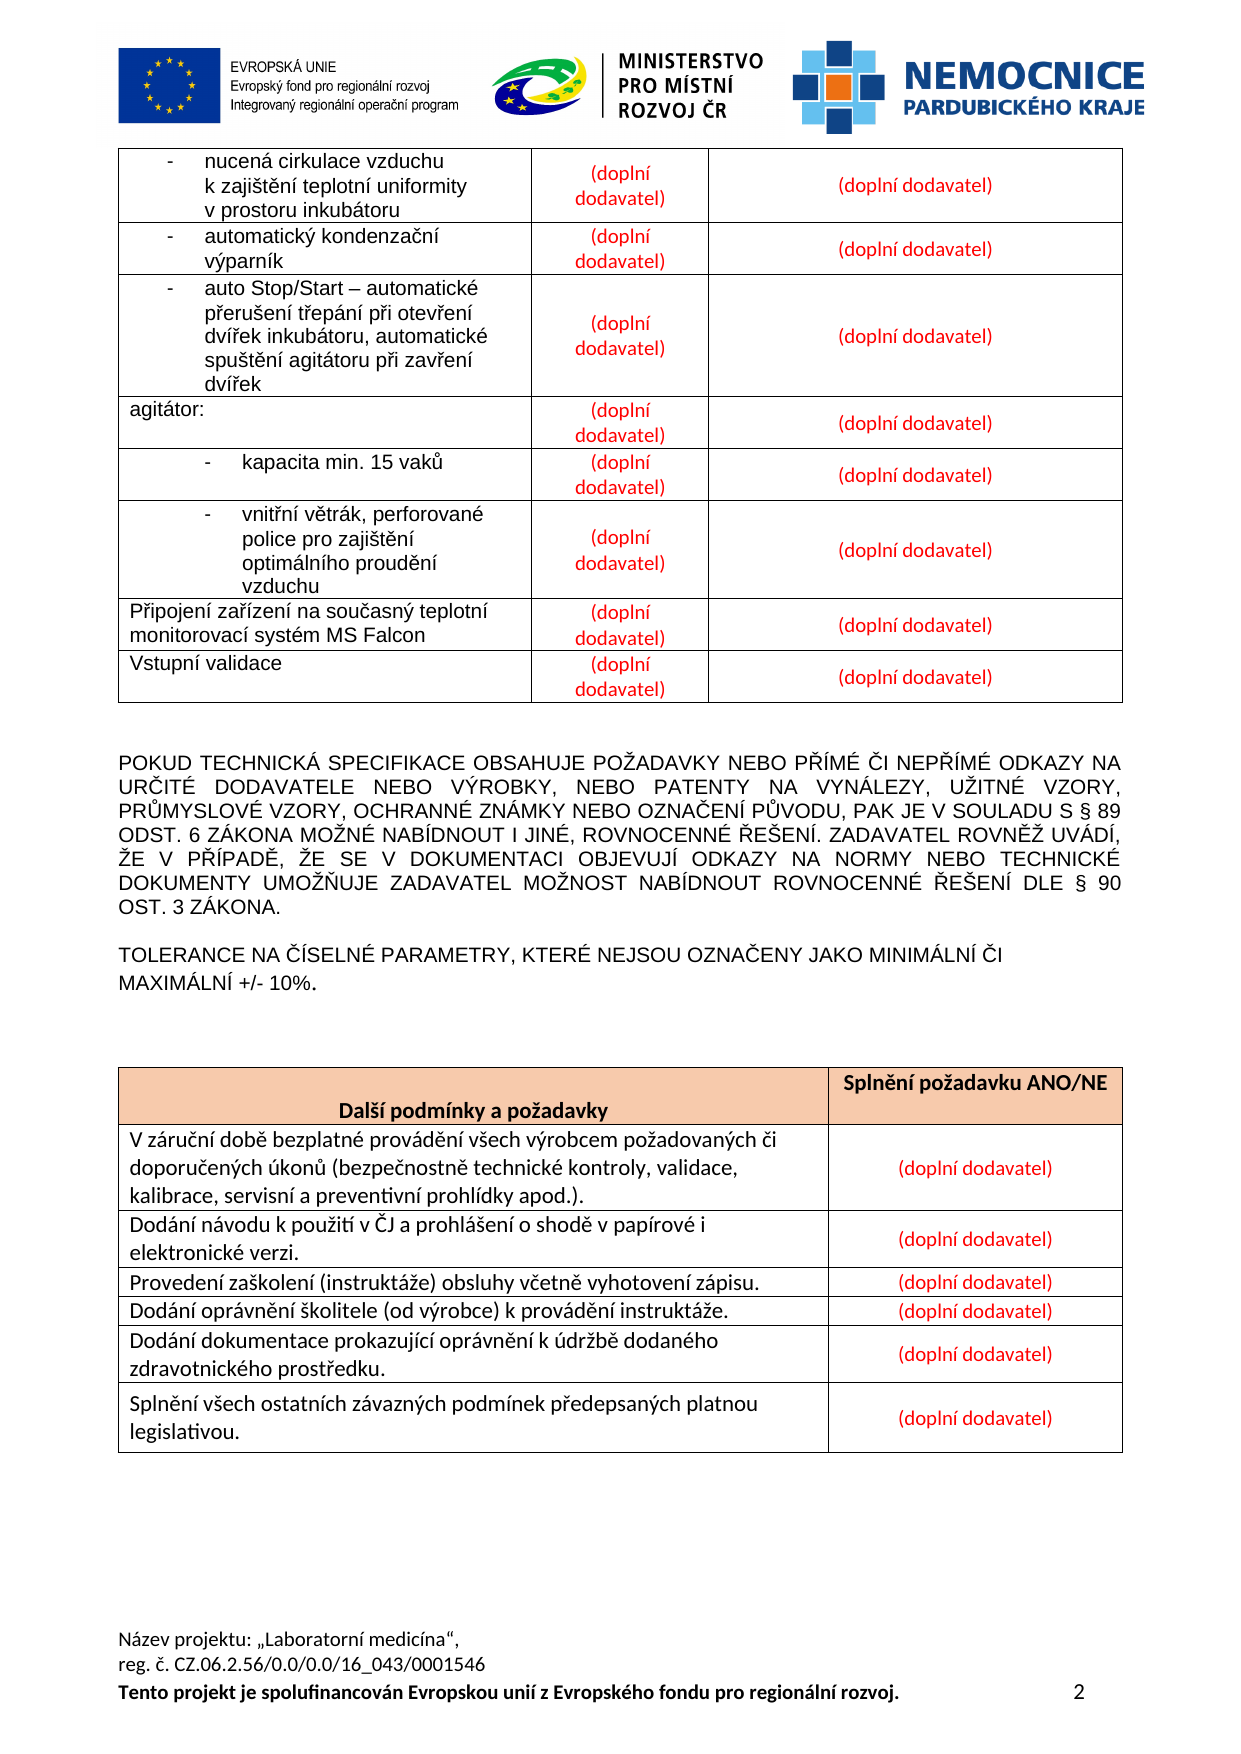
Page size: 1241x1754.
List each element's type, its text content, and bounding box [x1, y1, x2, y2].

table_cell (doplní dodavatel) [532, 599, 708, 650]
table_cell (doplní dodavatel) [532, 651, 708, 702]
table_cell vnitřní větrák, perforované police pro zajištění optimálního proudění vzduchu [119, 501, 531, 598]
table_cell agitátor: [119, 397, 531, 448]
table_cell kapacita min. 15 vaků [119, 449, 531, 500]
table_cell (doplní dodavatel) [709, 449, 1122, 500]
table_cell (doplní dodavatel) [709, 599, 1122, 650]
table_cell Dodání dokumentace prokazující oprávnění k údržbě dodaného zdravotnického prostředku. [119, 1326, 828, 1382]
table_header Splnění požadavku ANO/NE [829, 1068, 1122, 1124]
table_cell (doplní dodavatel) [829, 1326, 1122, 1382]
table_cell (doplní dodavatel) [709, 149, 1122, 222]
table_cell (doplní dodavatel) [829, 1383, 1122, 1452]
table_cell Provedení zaškolení (instruktáže) obsluhy včetně vyhotovení zápisu. [119, 1268, 828, 1296]
table_cell (doplní dodavatel) [532, 275, 708, 396]
table_cell (doplní dodavatel) [532, 149, 708, 222]
table_cell (doplní dodavatel) [532, 501, 708, 598]
table_cell (doplní dodavatel) [829, 1268, 1122, 1296]
table_cell (doplní dodavatel) [709, 223, 1122, 274]
table_cell (doplní dodavatel) [829, 1297, 1122, 1325]
table_cell (doplní dodavatel) [709, 501, 1122, 598]
table_cell Splnění všech ostatních závazných podmínek předepsaných platnou legislativou. [119, 1383, 828, 1452]
table_cell (doplní dodavatel) [709, 651, 1122, 702]
table_cell nucená cirkulace vzduchu k zajištění teplotní uniformity v prostoru inkubátoru [119, 149, 531, 222]
text POKUD TECHNICKÁ SPECIFIKACE OBSAHUJE POŽADAVKY NEBO PŘÍMÉ ČI NEPŘÍMÉ ODKAZY NA URČITÉ DODAVATELE NEBO VÝROBKY, NEBO PATENTY NA VYNÁLEZY, UŽITNÉ VZORY, PRŮMYSLOVÉ VZORY, OCHRANNÉ ZNÁMKY NEBO OZNAČENÍ PŮVODU, PAK JE V SOULADU S § 89 ODST. 6 ZÁKONA MOŽNÉ NABÍDNOUT I JINÉ, ROVNOCENNÉ ŘEŠENÍ. ZADAVATEL ROVNĚŽ UVÁDÍ, ŽE V PŘÍPADĚ, ŽE SE V DOKUMENTACI OBJEVUJÍ ODKAZY NA NORMY NEBO TECHNICKÉ DOKUMENTY UMOŽŇUJE ZADAVATEL MOŽNOST NABÍDNOUT ROVNOCENNÉ ŘEŠENÍ DLE § 90 OST. 3 ZÁKONA. [118, 751, 1122, 919]
table_cell (doplní dodavatel) [532, 449, 708, 500]
table_header Další podmínky a požadavky [119, 1068, 828, 1124]
table_cell (doplní dodavatel) [709, 397, 1122, 448]
table_cell V záruční době bezplatné provádění všech výrobcem požadovaných či doporučených úkonů (bezpečnostně technické kontroly, validace, kalibrace, servisní a preventivní prohlídky apod.). [119, 1125, 828, 1209]
table_cell (doplní dodavatel) [532, 397, 708, 448]
table_cell Připojení zařízení na současný teplotní monitorovací systém MS Falcon [119, 599, 531, 650]
table_cell (doplní dodavatel) [829, 1211, 1122, 1267]
table_cell Vstupní validace [119, 651, 531, 702]
table_cell (doplní dodavatel) [532, 223, 708, 274]
table_cell Dodání oprávnění školitele (od výrobce) k provádění instruktáže. [119, 1297, 828, 1325]
table_cell Dodání návodu k použití v ČJ a prohlášení o shodě v papírové i elektronické verzi. [119, 1211, 828, 1267]
picture [96, 22, 785, 148]
table_cell auto Stop/Start – automatické přerušení třepání při otevření dvířek inkubátoru, automatické spuštění agitátoru při zavření dvířek [119, 275, 531, 396]
text TOLERANCE NA ČÍSELNÉ PARAMETRY, KTERÉ NEJSOU OZNAČENY JAKO MINIMÁLNÍ ČI MAXIMÁLNÍ +/- 10%. [118, 943, 1122, 995]
table_cell (doplní dodavatel) [709, 275, 1122, 396]
picture [791, 39, 1145, 135]
table_cell automatický kondenzační výparník [119, 223, 531, 274]
table_cell (doplní dodavatel) [829, 1125, 1122, 1209]
